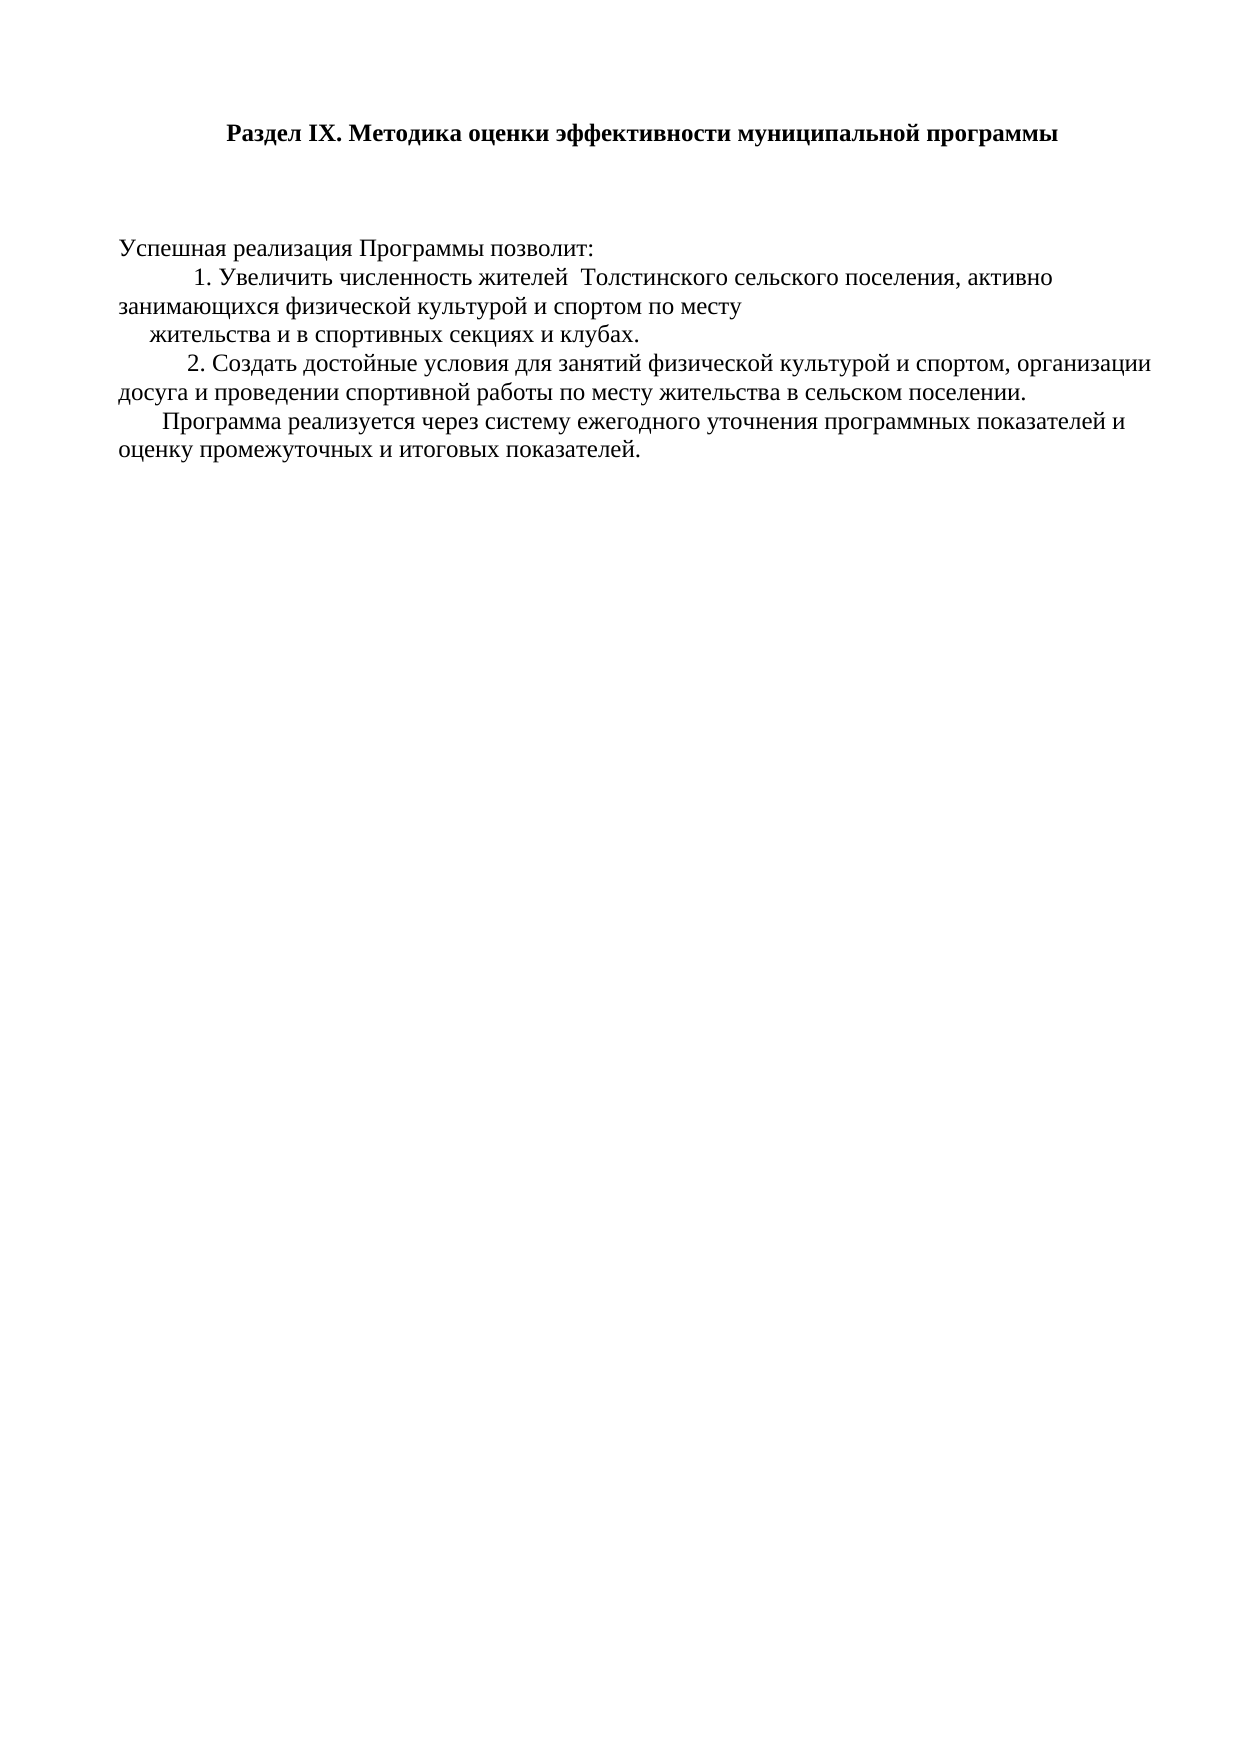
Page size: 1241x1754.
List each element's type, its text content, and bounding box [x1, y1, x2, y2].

text Раздел IX. Методика оценки эффективности муниципальной программы [118, 118, 1167, 147]
text Успешная реализация Программы позволит: 1. Увеличить численность жителей Толстинского сельского поселения, активно занимающихся физической культурой и спортом по месту [118, 233, 1167, 319]
text Программа реализуется через систему ежегодного уточнения программных показателей и оценку промежуточных и итоговых показателей. [118, 406, 1167, 463]
text жительства и в спортивных секциях и клубах. 2. Создать достойные условия для занятий физической культурой и спортом, организации досуга и проведении спортивной работы по месту жительства в сельском поселении. [118, 319, 1167, 406]
